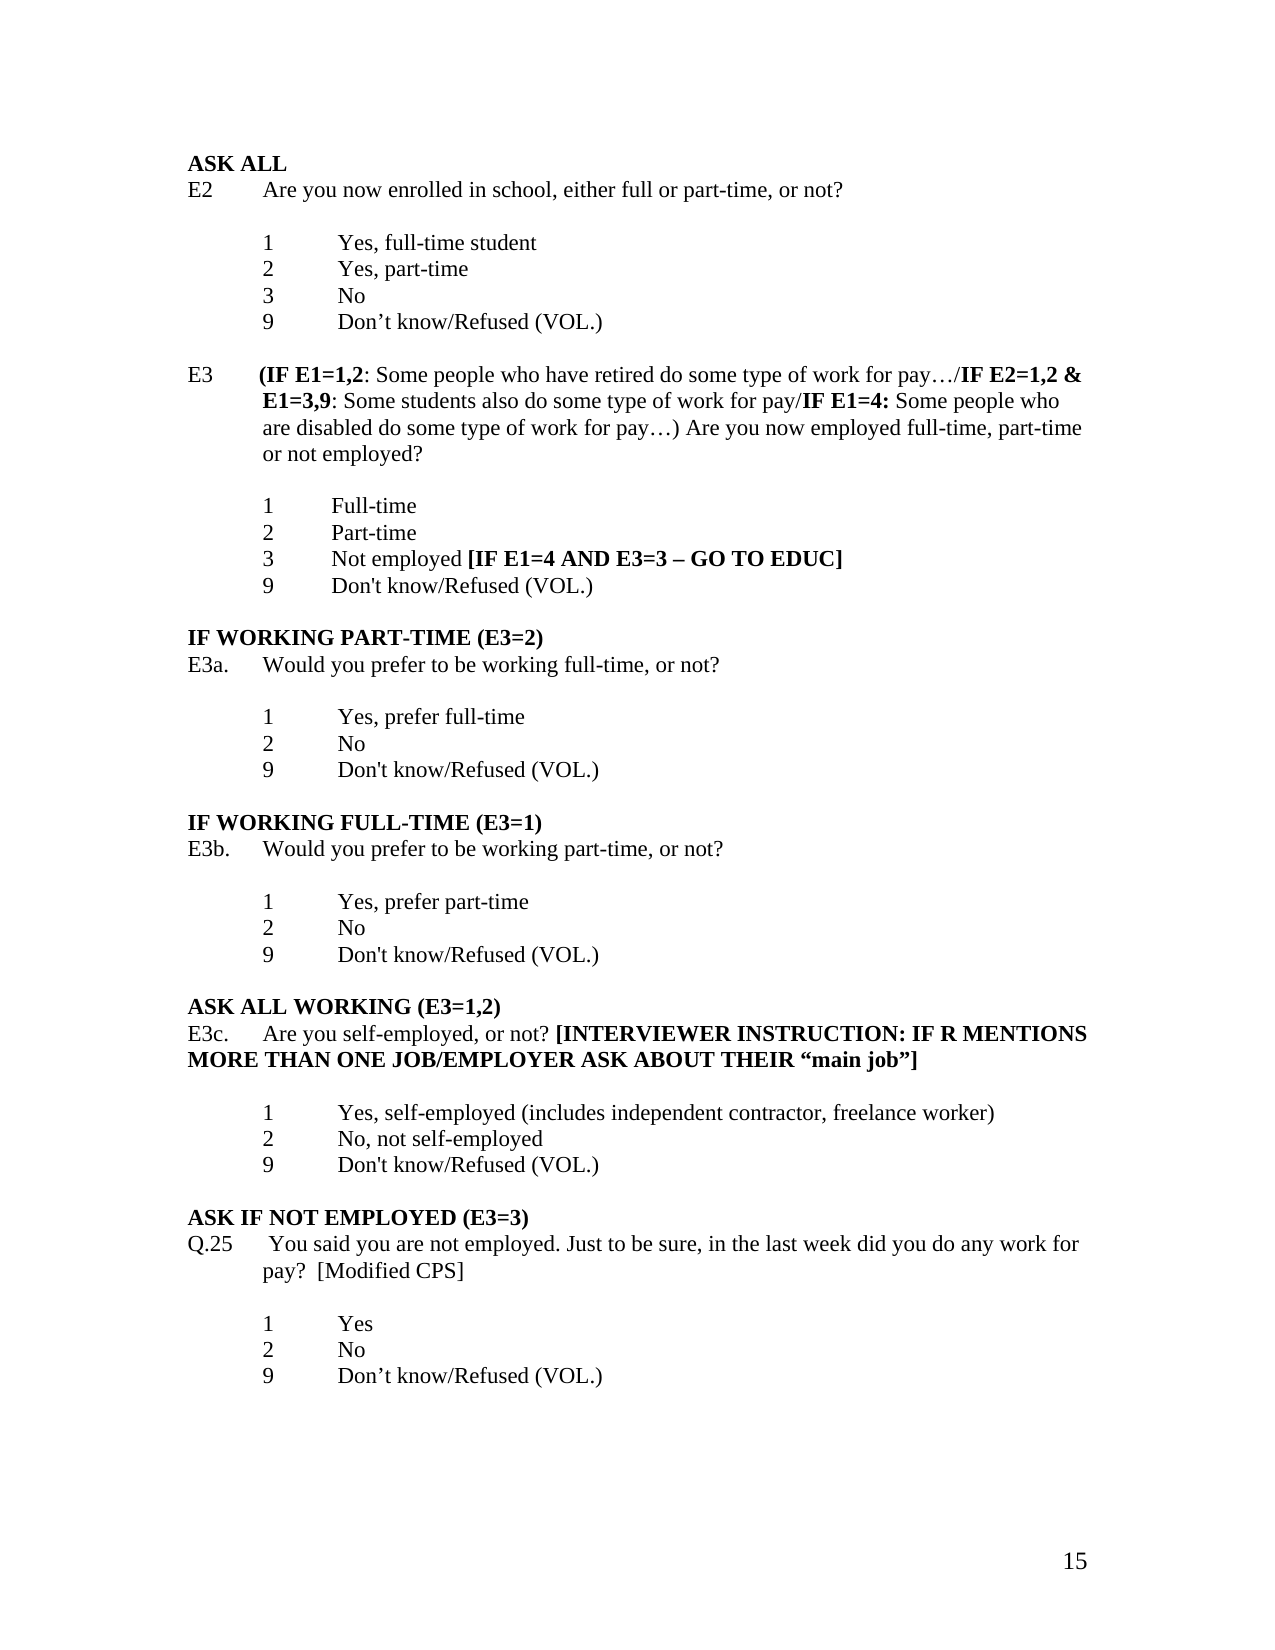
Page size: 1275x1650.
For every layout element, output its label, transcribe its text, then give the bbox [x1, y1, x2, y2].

text 1 Yes, prefer part-time [187, 888, 1087, 914]
text Q.25 You said you are not employed. Just to be sure, in the last week did you do any work for pay? [Modified CPS] [187, 1231, 1087, 1283]
text 2 No [187, 1336, 1087, 1362]
text 3 No [262, 282, 1087, 308]
text IF WORKING FULL-TIME (E3=1) [187, 809, 1087, 835]
text 9 Don't know/Refused (VOL.) [187, 756, 1087, 782]
text 1 Yes, full-time student [262, 229, 1087, 255]
text 9 Don’t know/Refused (VOL.) [262, 308, 1087, 334]
text 3 Not employed [IF E1=4 AND E3=3 – GO TO EDUC] [187, 545, 1087, 572]
text 2 Part-time [187, 519, 1087, 545]
text 9 Don’t know/Refused (VOL.) [187, 1362, 1087, 1389]
text 1 Yes, self-employed (includes independent contractor, freelance worker) [187, 1099, 1087, 1125]
text E3a. Would you prefer to be working full-time, or not? [187, 651, 1087, 677]
text 9 Don't know/Refused (VOL.) [187, 941, 1087, 967]
text ASK ALL [187, 150, 1087, 176]
text ASK ALL WORKING (E3=1,2) [187, 993, 1087, 1020]
text E3b. Would you prefer to be working part-time, or not? [187, 835, 1087, 862]
text 9 Don't know/Refused (VOL.) [187, 572, 1087, 598]
text 2 No [187, 730, 1087, 756]
text 2 No [187, 914, 1087, 941]
text 1 Full-time [262, 493, 1087, 519]
text E3 (IF E1=1,2: Some people who have retired do some type of work for pay…/IF E2=1,2 & E1=3,9: Some students also do some type of work for pay/IF E1=4: Some people who are disabled do some type of work for pay…) Are you now employed full-time, part-time or not employed? [187, 361, 1087, 466]
text 2 No, not self-employed [187, 1125, 1087, 1151]
text 9 Don't know/Refused (VOL.) [187, 1151, 1087, 1178]
text IF WORKING PART-TIME (E3=2) [187, 624, 1087, 651]
text 2 Yes, part-time [262, 255, 1087, 282]
text 1 Yes, prefer full-time [187, 703, 1087, 730]
text E2 Are you now enrolled in school, either full or part-time, or not? [187, 176, 1087, 203]
text ASK IF NOT EMPLOYED (E3=3) [187, 1204, 1087, 1231]
text E3c. Are you self-employed, or not? [INTERVIEWER INSTRUCTION: IF R MENTIONS MORE THAN ONE JOB/EMPLOYER ASK ABOUT THEIR “main job”] [187, 1020, 1087, 1072]
text 1 Yes [187, 1309, 1087, 1336]
